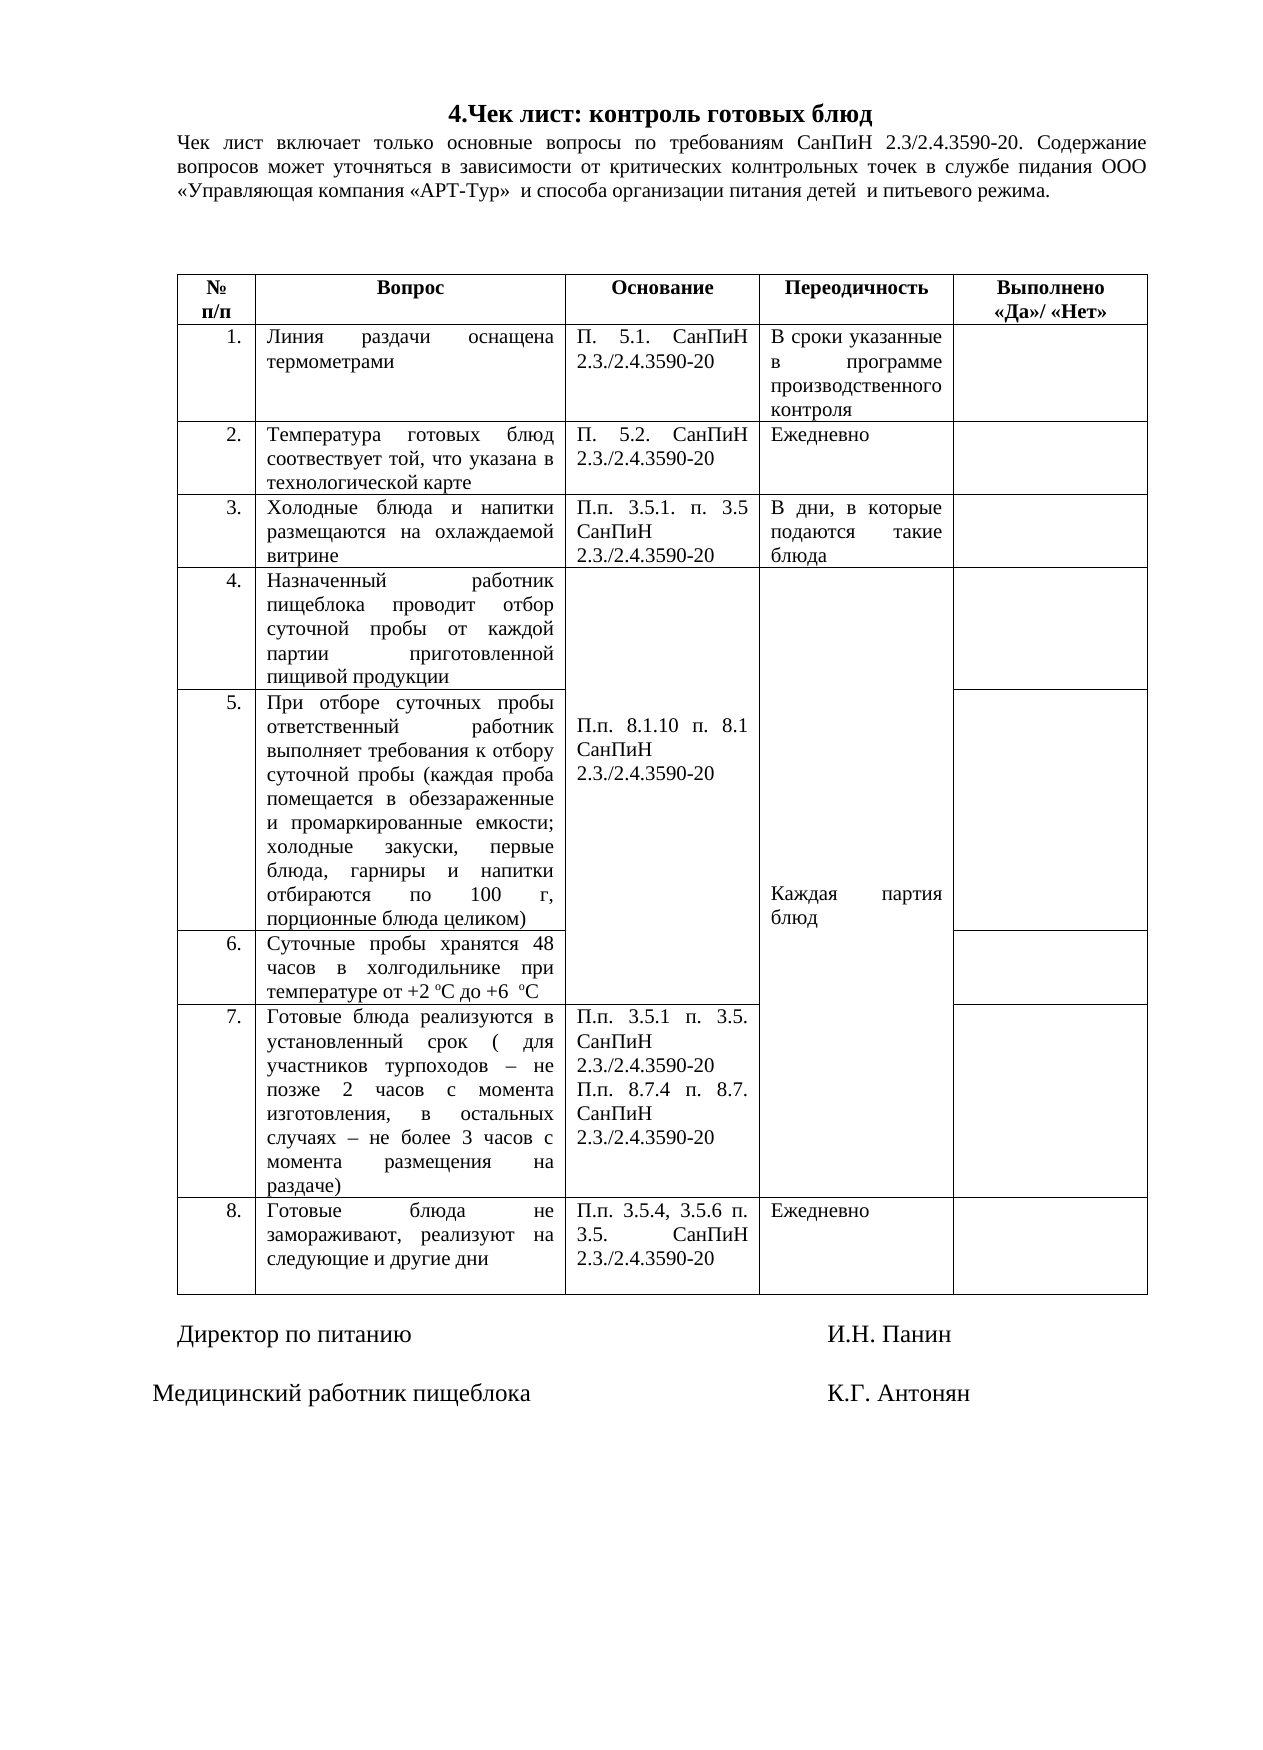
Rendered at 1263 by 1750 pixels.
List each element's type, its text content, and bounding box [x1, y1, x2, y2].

table_cell [178, 931, 255, 1003]
table_cell Каждая партия блюд [760, 568, 953, 1197]
table_cell [178, 568, 255, 688]
text Медицинский работник пищеблока К.Г. Антонян [152, 1378, 1148, 1407]
table_cell [954, 422, 1147, 494]
table_cell П.п. 3.5.1 п. 3.5. СанПиН 2.3./2.4.3590-20 П.п. 8.7.4 п. 8.7. СанПиН 2.3./2.4.3590-20 [566, 1005, 759, 1197]
text Директор по питанию И.Н. Панин [177, 1319, 1148, 1348]
table_cell Линия раздачи оснащена термометрами [256, 325, 565, 421]
table_cell [954, 931, 1147, 1003]
table_cell При отборе суточных пробы ответственный работник выполняет требования к отбору суточной пробы (каждая проба помещается в обеззараженные и промаркированные емкости; холодные закуски, первые блюда, гарниры и напитки отбираются по 100 г, порционные блюда целиком) [256, 690, 565, 930]
table_cell Ежедневно [760, 422, 953, 494]
table_cell [178, 495, 255, 567]
table_cell [178, 1198, 255, 1294]
table_header № п/п [178, 275, 255, 323]
table_cell Ежедневно [760, 1198, 953, 1294]
table_cell [954, 690, 1147, 930]
table_cell [178, 690, 255, 930]
table_header Переодичность [760, 275, 953, 323]
table_cell В сроки указанные в программе производственного контроля [760, 325, 953, 421]
table_cell [954, 325, 1147, 421]
text Чек лист включает только основные вопросы по требованиям СанПиН 2.3/2.4.3590-20. Содержание вопросов может уточняться в зависимости от критических колнтрольных точек в службе пидания ООО «Управляющая компания «АРТ-Тур» и способа организации питания детей и питьевого режима. [177, 130, 1148, 202]
table_cell [954, 495, 1147, 567]
table_cell П. 5.2. СанПиН 2.3./2.4.3590-20 [566, 422, 759, 494]
table_cell Температура готовых блюд соотвествует той, что указана в технологической карте [256, 422, 565, 494]
table_header Основание [566, 275, 759, 323]
table_cell [178, 1005, 255, 1197]
table_cell П.п. 3.5.4, 3.5.6 п. 3.5. СанПиН 2.3./2.4.3590-20 [566, 1198, 759, 1294]
table_cell Готовые блюда не замораживают, реализуют на следующие и другие дни [256, 1198, 565, 1294]
table_cell [954, 1198, 1147, 1294]
table_cell Назначенный работник пищеблока проводит отбор суточной пробы от каждой партии приготовленной пищивой продукции [256, 568, 565, 688]
table_cell Холодные блюда и напитки размещаются на охлаждаемой витрине [256, 495, 565, 567]
table_cell [954, 1005, 1147, 1197]
table_cell В дни, в которые подаются такие блюда [760, 495, 953, 567]
table_cell П. 5.1. СанПиН 2.3./2.4.3590-20 [566, 325, 759, 421]
table_cell П.п. 3.5.1. п. 3.5 СанПиН 2.3./2.4.3590-20 [566, 495, 759, 567]
table_header Выполнено «Да»/ «Нет» [954, 275, 1147, 323]
table_cell Готовые блюда реализуются в установленный срок ( для участников турпоходов – не позже 2 часов с момента изготовления, в остальных случаях – не более 3 часов с момента размещения на раздаче) [256, 1005, 565, 1197]
table_cell Суточные пробы хранятся 48 часов в холгодильнике при температуре от +2 оС до +6 оС [256, 931, 565, 1003]
table_cell [954, 568, 1147, 688]
table_cell [178, 422, 255, 494]
table_header Вопрос [256, 275, 565, 323]
table_cell [178, 325, 255, 421]
table_cell П.п. 8.1.10 п. 8.1 СанПиН 2.3./2.4.3590-20 [566, 568, 759, 1003]
text 4.Чек лист: контроль готовых блюд [173, 98, 1148, 128]
